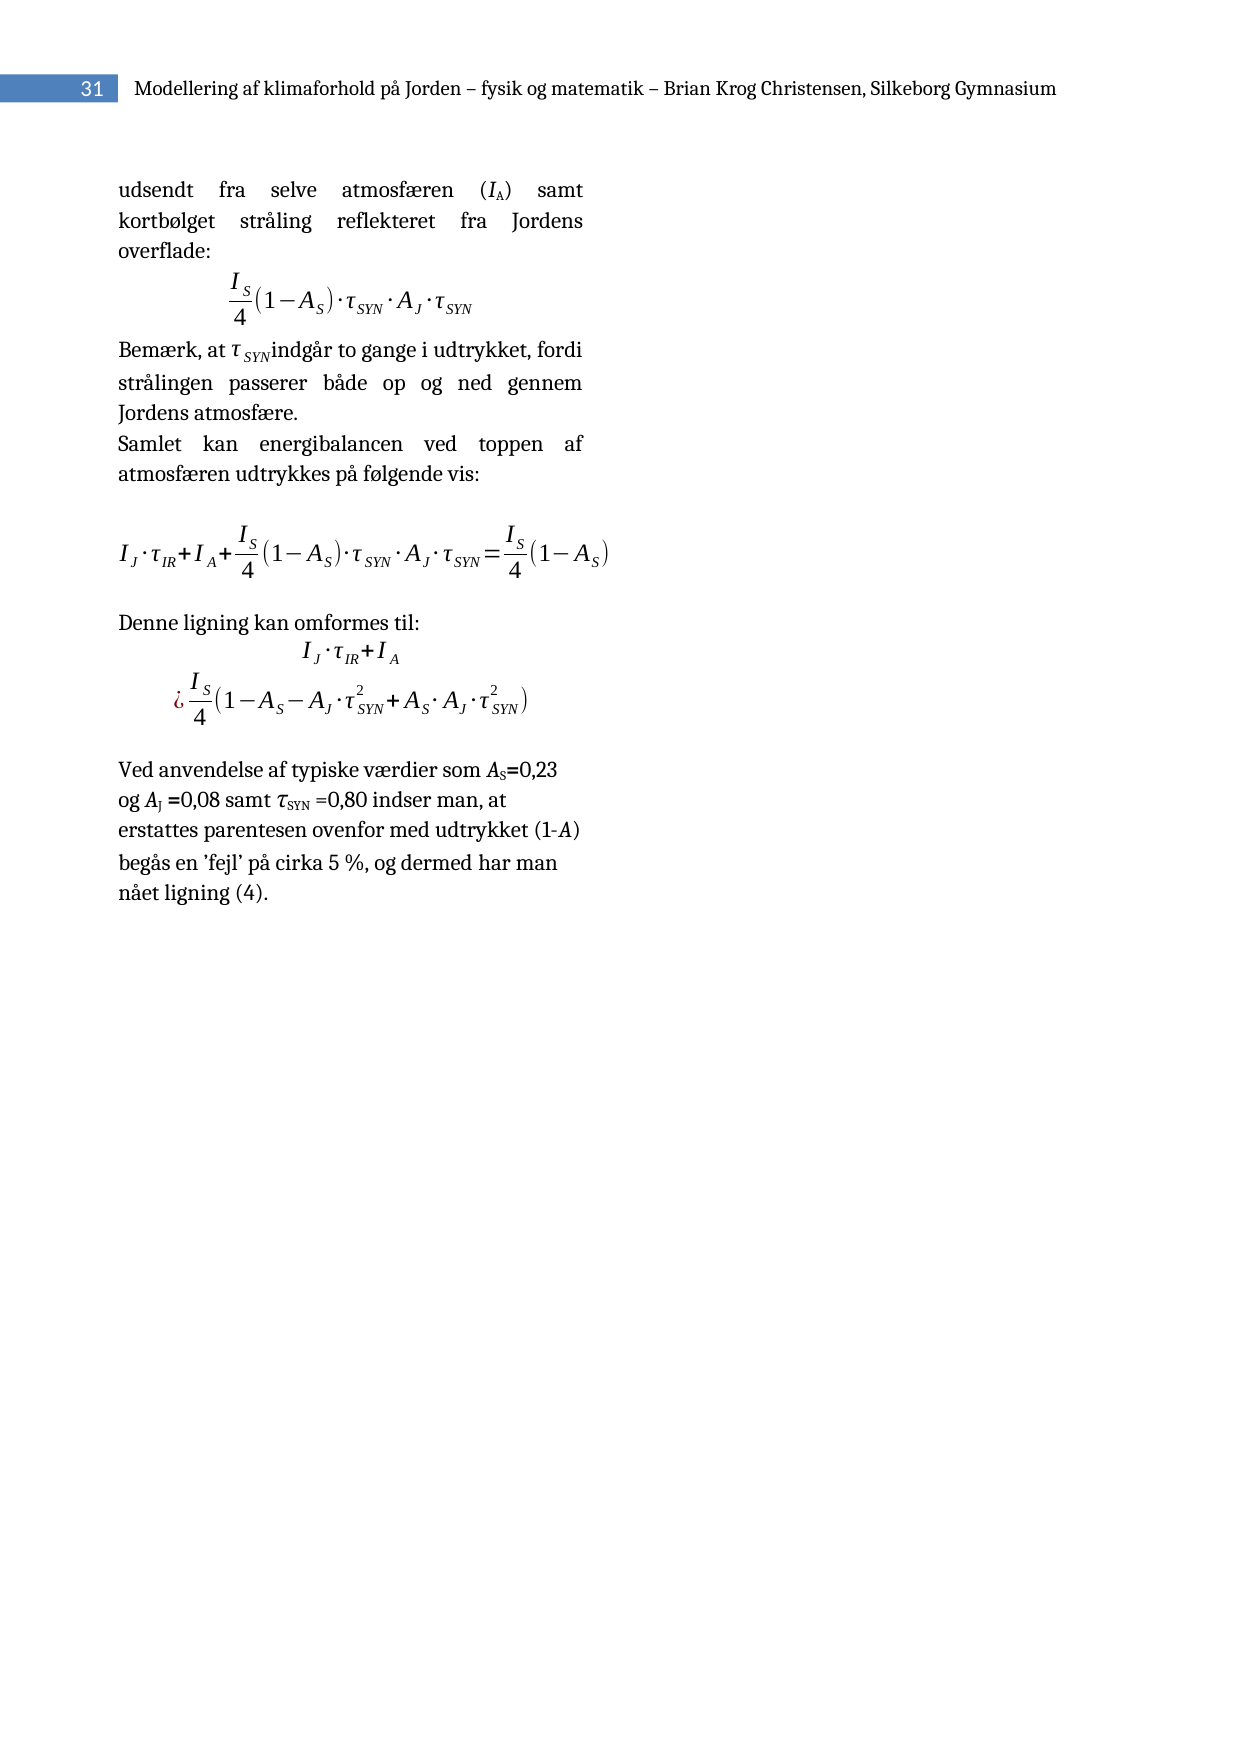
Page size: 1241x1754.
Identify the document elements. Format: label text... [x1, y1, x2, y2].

text Bemærk, at indgår to gange i udtrykket, fordi strålingen passerer både op og ned gennem Jordens atmosfære. [118, 335, 583, 426]
text Denne ligning kan omformes til: [118, 610, 583, 636]
text Samlet kan energibalancen ved toppen af atmosfæren udtrykkes på følgende vis: [118, 430, 583, 487]
text Ved anvendelse af typiske værdier som AS=0,23 og AJ =0,08 samt τSYN =0,80 indser man, at erstattes parentesen ovenfor med udtrykket (1-A) begås en ’fejl’ på cirka 5 %, og dermed har man nået ligning (4). [118, 757, 583, 906]
